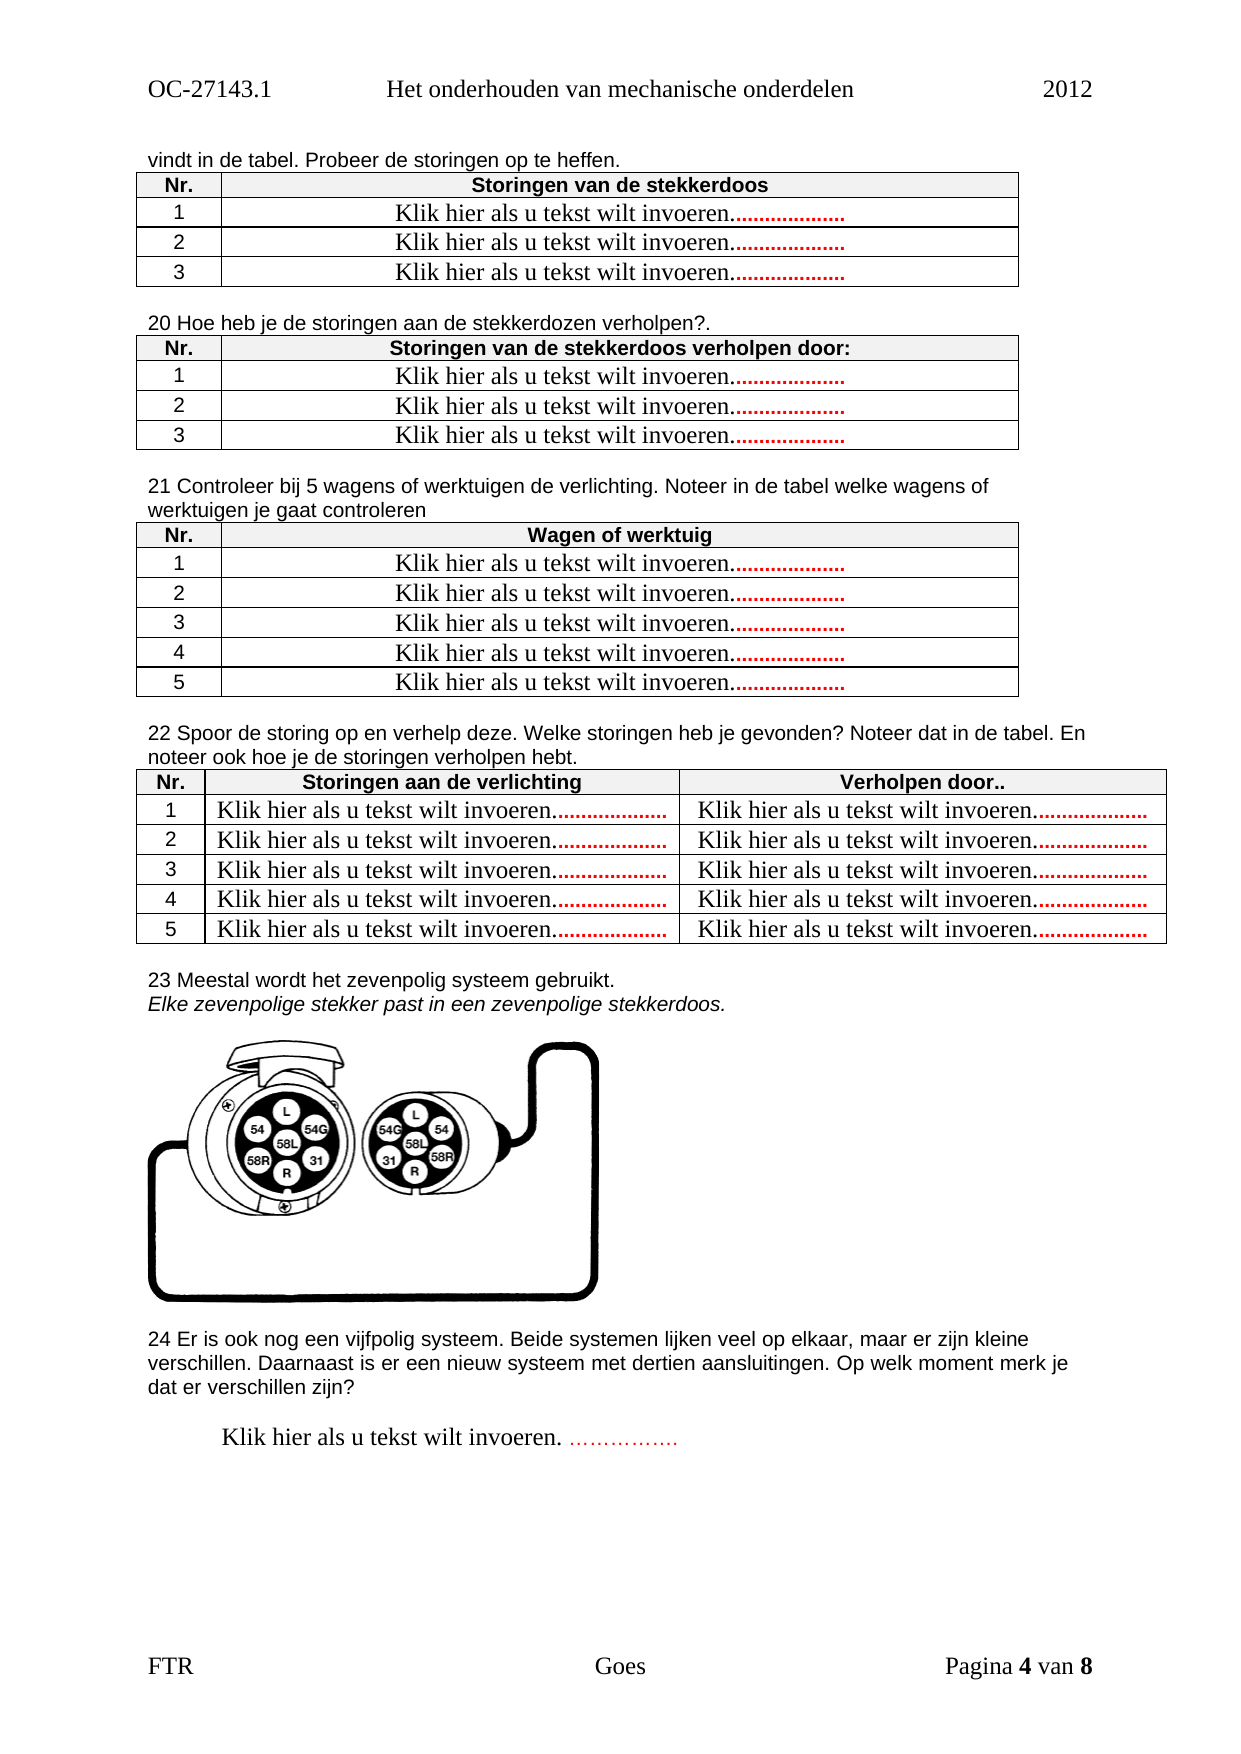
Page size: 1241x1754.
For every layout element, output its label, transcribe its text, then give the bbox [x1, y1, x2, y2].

table_header Storingen aan de verlichting [206, 770, 679, 794]
table_header Nr. [137, 336, 221, 360]
table_header Nr. [137, 770, 204, 794]
table_header Nr. [137, 173, 221, 197]
table_cell ................... [222, 578, 1018, 607]
table_cell 1 [137, 361, 221, 390]
text ……………. [148, 1422, 1093, 1451]
table_cell ................... [680, 795, 1166, 824]
table_cell 3 [137, 421, 221, 449]
text 24 Er is ook nog een vijfpolig systeem. Beide systemen lijken veel op elkaar, maar er zijn kleine verschillen. Daarnaast is er een nieuw systeem met dertien aansluitingen. Op welk moment merk je dat er verschillen zijn? [148, 1327, 1093, 1398]
text 23 Meestal wordt het zevenpolig systeem gebruikt. [148, 968, 1093, 992]
text 20 Hoe heb je de storingen aan de stekkerdozen verholpen?. [148, 311, 1093, 335]
table_cell ................... [680, 914, 1166, 943]
table_cell 1 [137, 198, 221, 226]
text Elke zevenpolige stekker past in een zevenpolige stekkerdoos. [148, 992, 1093, 1016]
table_cell 2 [137, 578, 221, 607]
table_cell 1 [137, 795, 204, 824]
table_cell ................... [680, 885, 1166, 913]
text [148, 148, 1093, 172]
table_header Storingen van de stekkerdoos [222, 173, 1018, 197]
table_cell 3 [137, 855, 204, 883]
table_cell 4 [137, 885, 204, 913]
table_cell 5 [137, 668, 221, 696]
table_cell 2 [137, 391, 221, 419]
picture [147, 1040, 600, 1303]
table_cell 3 [137, 257, 221, 286]
table_header Storingen van de stekkerdoos verholpen door: [222, 336, 1018, 360]
table_header Verholpen door.. [680, 770, 1166, 794]
table_cell ................... [222, 548, 1018, 577]
table_header Nr. [137, 523, 221, 547]
table_cell 3 [137, 608, 221, 637]
table_cell 2 [137, 825, 204, 854]
table_cell ................... [680, 855, 1166, 883]
table_cell 2 [137, 228, 221, 256]
table_cell ................... [222, 257, 1018, 286]
table_cell ................... [206, 795, 679, 824]
table_cell ................... [680, 825, 1166, 854]
table_cell ................... [222, 638, 1018, 666]
table_cell ................... [206, 825, 679, 854]
table_cell ................... [206, 855, 679, 883]
table_cell ................... [222, 228, 1018, 256]
table_cell ................... [206, 885, 679, 913]
text 21 Controleer bij 5 wagens of werktuigen de verlichting. Noteer in de tabel welke wagens of werktuigen je gaat controleren [148, 474, 1093, 522]
table_header Wagen of werktuig [222, 523, 1018, 547]
table_cell ................... [222, 361, 1018, 390]
table_cell ................... [206, 914, 679, 943]
table_cell ................... [222, 608, 1018, 637]
table_cell 1 [137, 548, 221, 577]
table_cell ................... [222, 198, 1018, 226]
table_cell 5 [137, 914, 204, 943]
table_cell ................... [222, 668, 1018, 696]
table_cell ................... [222, 391, 1018, 419]
table_cell 4 [137, 638, 221, 666]
table_cell ................... [222, 421, 1018, 449]
text 22 Spoor de storing op en verhelp deze. Welke storingen heb je gevonden? Noteer dat in de tabel. En noteer ook hoe je de storingen verholpen hebt. [148, 721, 1093, 769]
